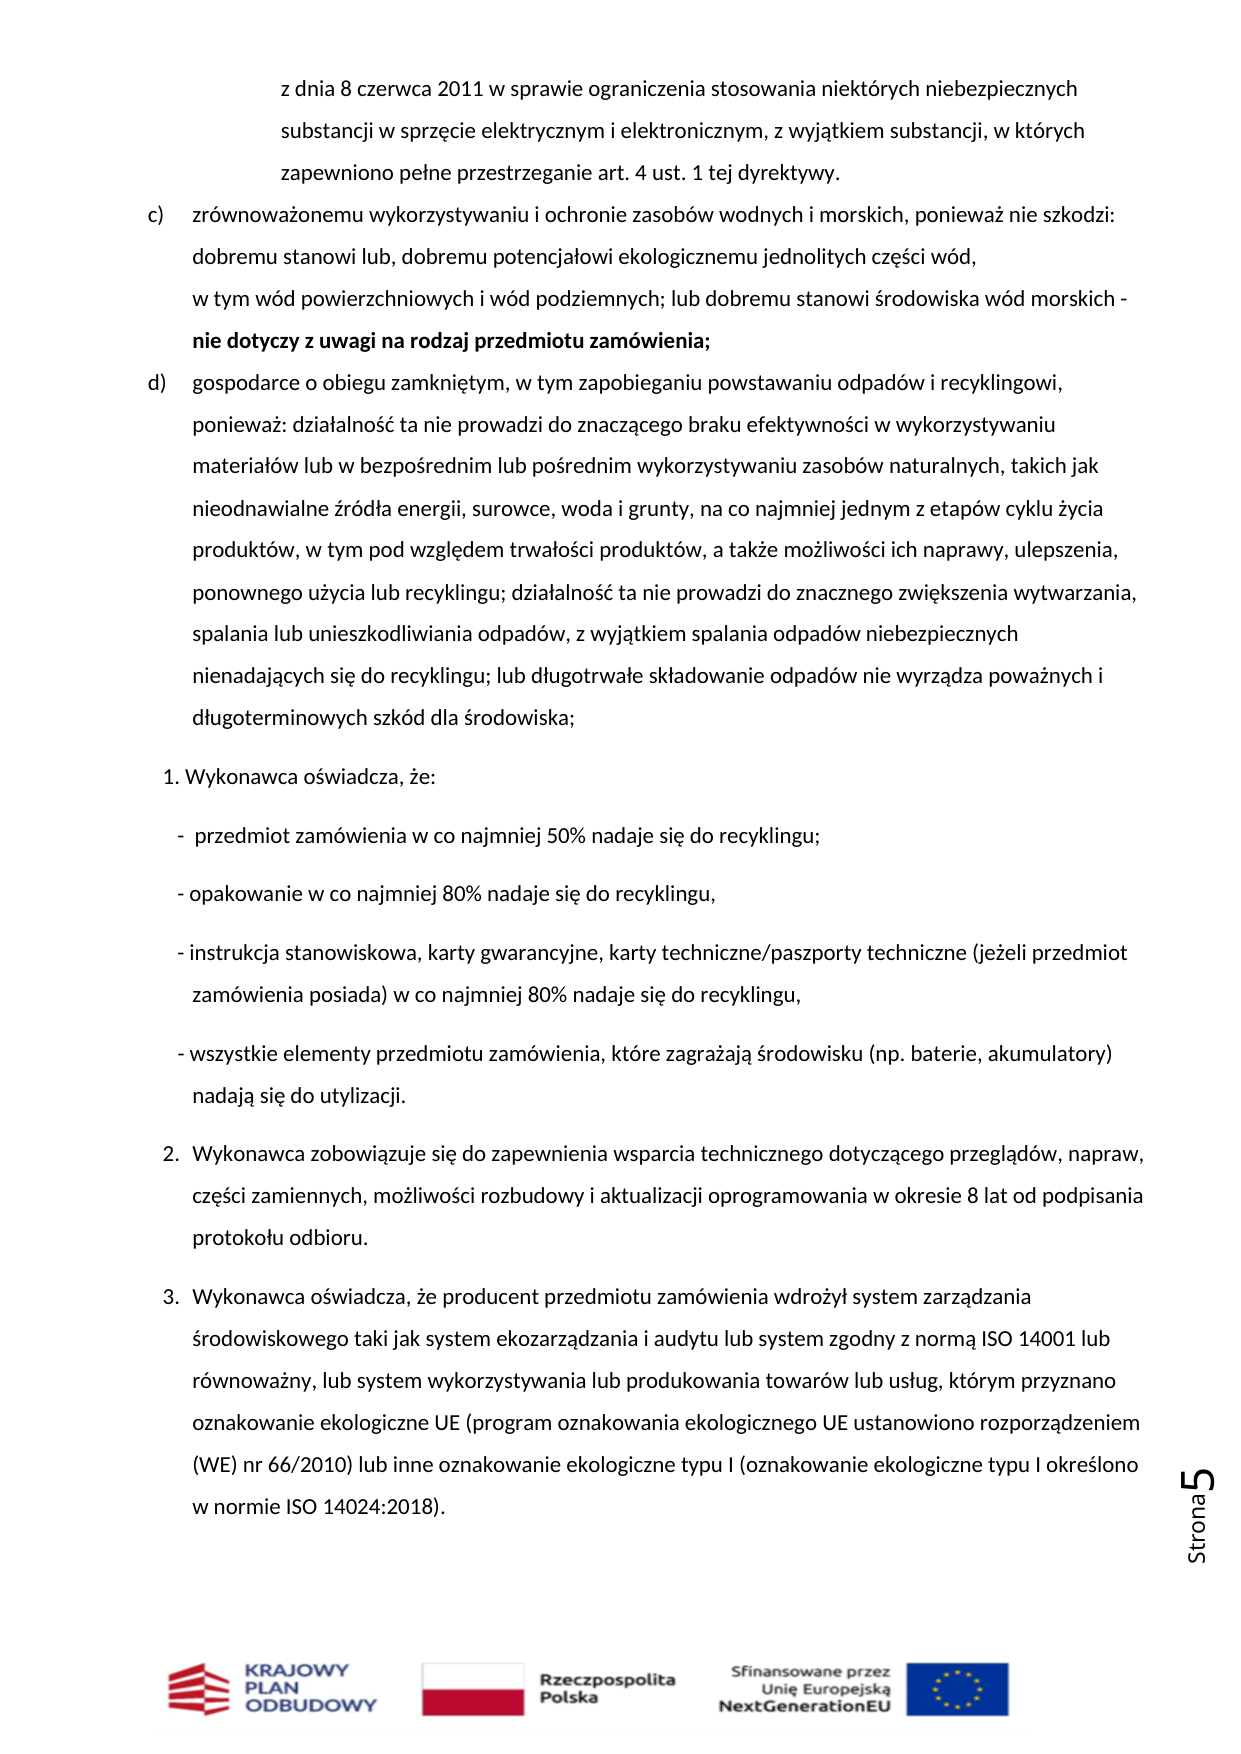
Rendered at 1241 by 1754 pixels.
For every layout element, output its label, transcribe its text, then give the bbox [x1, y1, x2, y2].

text 1. Wykonawca oświadcza, że: [162, 762, 1152, 790]
text - instrukcja stanowiskowa, karty gwarancyjne, karty techniczne/paszporty techniczne (jeżeli przedmiot zamówienia posiada) w co najmniej 80% nadaje się do recyklingu, [177, 938, 1152, 1008]
text - przedmiot zamówienia w co najmniej 50% nadaje się do recyklingu; [177, 821, 1152, 849]
text d) gospodarce o obiegu zamkniętym, w tym zapobieganiu powstawaniu odpadów i recyklingowi, ponieważ: działalność ta nie prowadzi do znaczącego braku efektywności w wykorzystywaniu materiałów lub w bezpośrednim lub pośrednim wykorzystywaniu zasobów naturalnych, takich jak nieodnawialne źródła energii, surowce, woda i grunty, na co najmniej jednym z etapów cyklu życia produktów, w tym pod względem trwałości produktów, a także możliwości ich naprawy, ulepszenia, ponownego użycia lub recyklingu; działalność ta nie prowadzi do znacznego zwiększenia wytwarzania, spalania lub unieszkodliwiania odpadów, z wyjątkiem spalania odpadów niebezpiecznych nienadających się do recyklingu; lub długotrwałe składowanie odpadów nie wyrządza poważnych i długoterminowych szkód dla środowiska; [148, 368, 1152, 732]
text c) zrównoważonemu wykorzystywaniu i ochronie zasobów wodnych i morskich, ponieważ nie szkodzi: dobremu stanowi lub, dobremu potencjałowi ekologicznemu jednolitych części wód, w tym wód powierzchniowych i wód podziemnych; lub dobremu stanowi środowiska wód morskich - nie dotyczy z uwagi na rodzaj przedmiotu zamówienia; [148, 200, 1152, 354]
text - wszystkie elementy przedmiotu zamówienia, które zagrażają środowisku (np. baterie, akumulatory) nadają się do utylizacji. [177, 1039, 1152, 1109]
text 3. Wykonawca oświadcza, że producent przedmiotu zamówienia wdrożył system zarządzania środowiskowego taki jak system ekozarządzania i audytu lub system zgodny z normą ISO 14001 lub równoważny, lub system wykorzystywania lub produkowania towarów lub usług, którym przyznano oznakowanie ekologiczne UE (program oznakowania ekologicznego UE ustanowiono rozporządzeniem (WE) nr 66/2010) lub inne oznakowanie ekologiczne typu I (oznakowanie ekologiczne typu I określono w normie ISO 14024:2018). [162, 1282, 1152, 1520]
text 2. Wykonawca zobowiązuje się do zapewnienia wsparcia technicznego dotyczącego przeglądów, napraw, części zamiennych, możliwości rozbudowy i aktualizacji oprogramowania w okresie 8 lat od podpisania protokołu odbioru. [162, 1139, 1152, 1251]
picture [147, 1646, 1032, 1734]
text - opakowanie w co najmniej 80% nadaje się do recyklingu, [177, 879, 1152, 907]
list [251, 74, 1152, 186]
